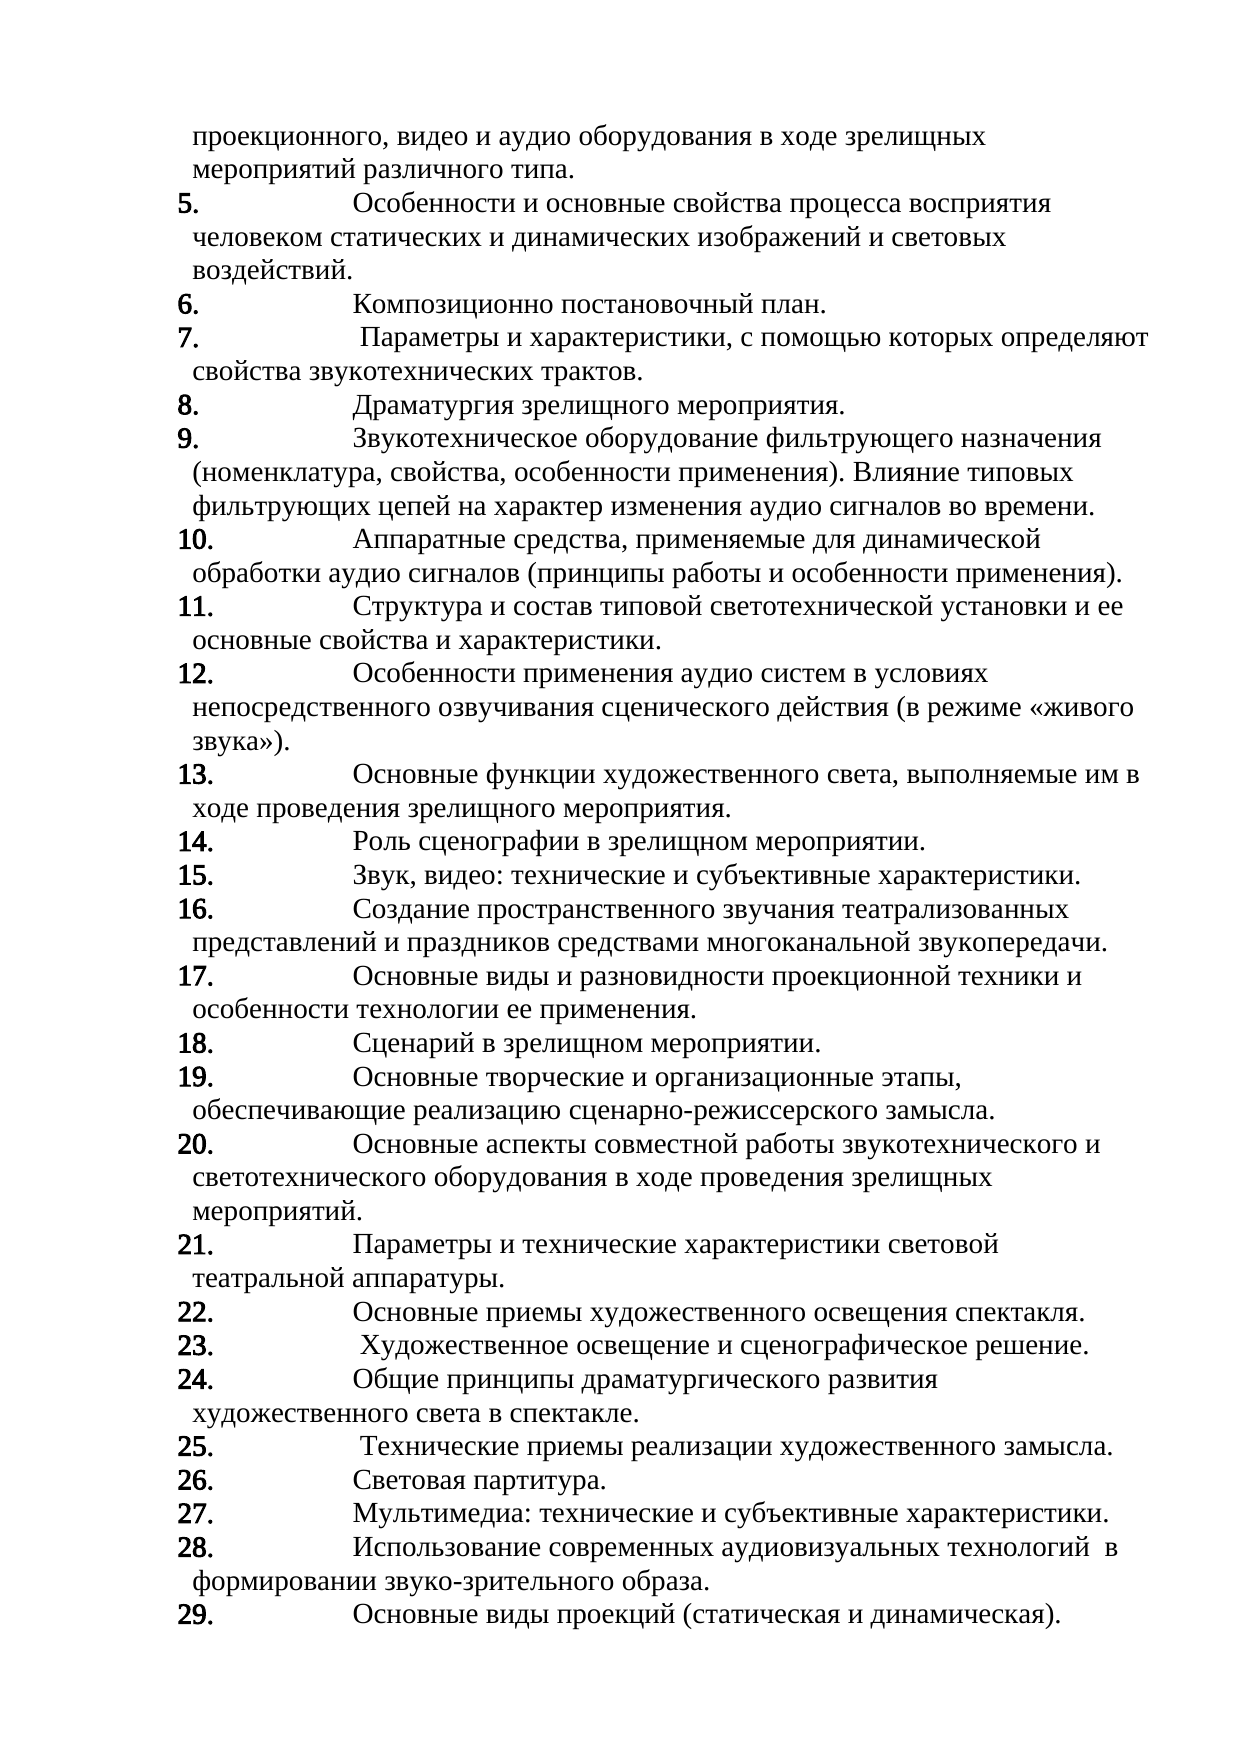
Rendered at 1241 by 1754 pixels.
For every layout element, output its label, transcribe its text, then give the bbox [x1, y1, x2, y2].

list Параметры и характеристики, с помощью которых определяют свойства звукотехнических трактов. [177, 319, 1152, 387]
list Художественное освещение и сценографическое решение. [177, 1327, 1152, 1361]
list Основные виды проекций (статическая и динамическая). [177, 1596, 1152, 1630]
list Основные виды и разновидности проекционной техники и особенности технологии ее применения. [177, 958, 1152, 1025]
list Особенности применения аудио систем в условиях непосредственного озвучивания сценического действия (в режиме «живого звука»). [177, 656, 1152, 756]
list Создание пространственного звучания театрализованных представлений и праздников средствами многоканальной звукопередачи. [177, 891, 1152, 958]
list Драматургия зрелищного мероприятия. [177, 387, 1152, 420]
list Композиционно постановочный план. [177, 286, 1152, 319]
list Основные творческие и организационные этапы, обеспечивающие реализацию сценарно-режиссерского замысла. [177, 1059, 1152, 1126]
list Мультимедиа: технические и субъективные характеристики. [177, 1496, 1152, 1529]
list Световая партитура. [177, 1462, 1152, 1496]
list Основные аспекты совместной работы звукотехнического и светотехнического оборудования в ходе проведения зрелищных мероприятий. [177, 1126, 1152, 1227]
list Аппаратные средства, применяемые для динамической обработки аудио сигналов (принципы работы и особенности применения). [177, 521, 1152, 588]
list Технические приемы реализации художественного замысла. [177, 1428, 1152, 1462]
list Основные приемы художественного освещения спектакля. [177, 1294, 1152, 1327]
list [177, 118, 1152, 185]
list Звук, видео: технические и субъективные характеристики. [177, 857, 1152, 891]
list Использование современных аудиовизуальных технологий в формировании звуко-зрительного образа. [177, 1529, 1152, 1596]
list Структура и состав типовой светотехнической установки и ее основные свойства и характеристики. [177, 588, 1152, 656]
list Роль сценографии в зрелищном мероприятии. [177, 823, 1152, 857]
list Общие принципы драматургического развития художественного света в спектакле. [177, 1361, 1152, 1428]
list Параметры и технические характеристики световой театральной аппаратуры. [177, 1227, 1152, 1294]
list Основные функции художественного света, выполняемые им в ходе проведения зрелищного мероприятия. [177, 756, 1152, 823]
list Звукотехническое оборудование фильтрующего назначения (номенклатура, свойства, особенности применения). Влияние типовых фильтрующих цепей на характер изменения аудио сигналов во времени. [177, 420, 1152, 521]
list Особенности и основные свойства процесса восприятия человеком статических и динамических изображений и световых воздействий. [177, 185, 1152, 286]
list Сценарий в зрелищном мероприятии. [177, 1025, 1152, 1059]
